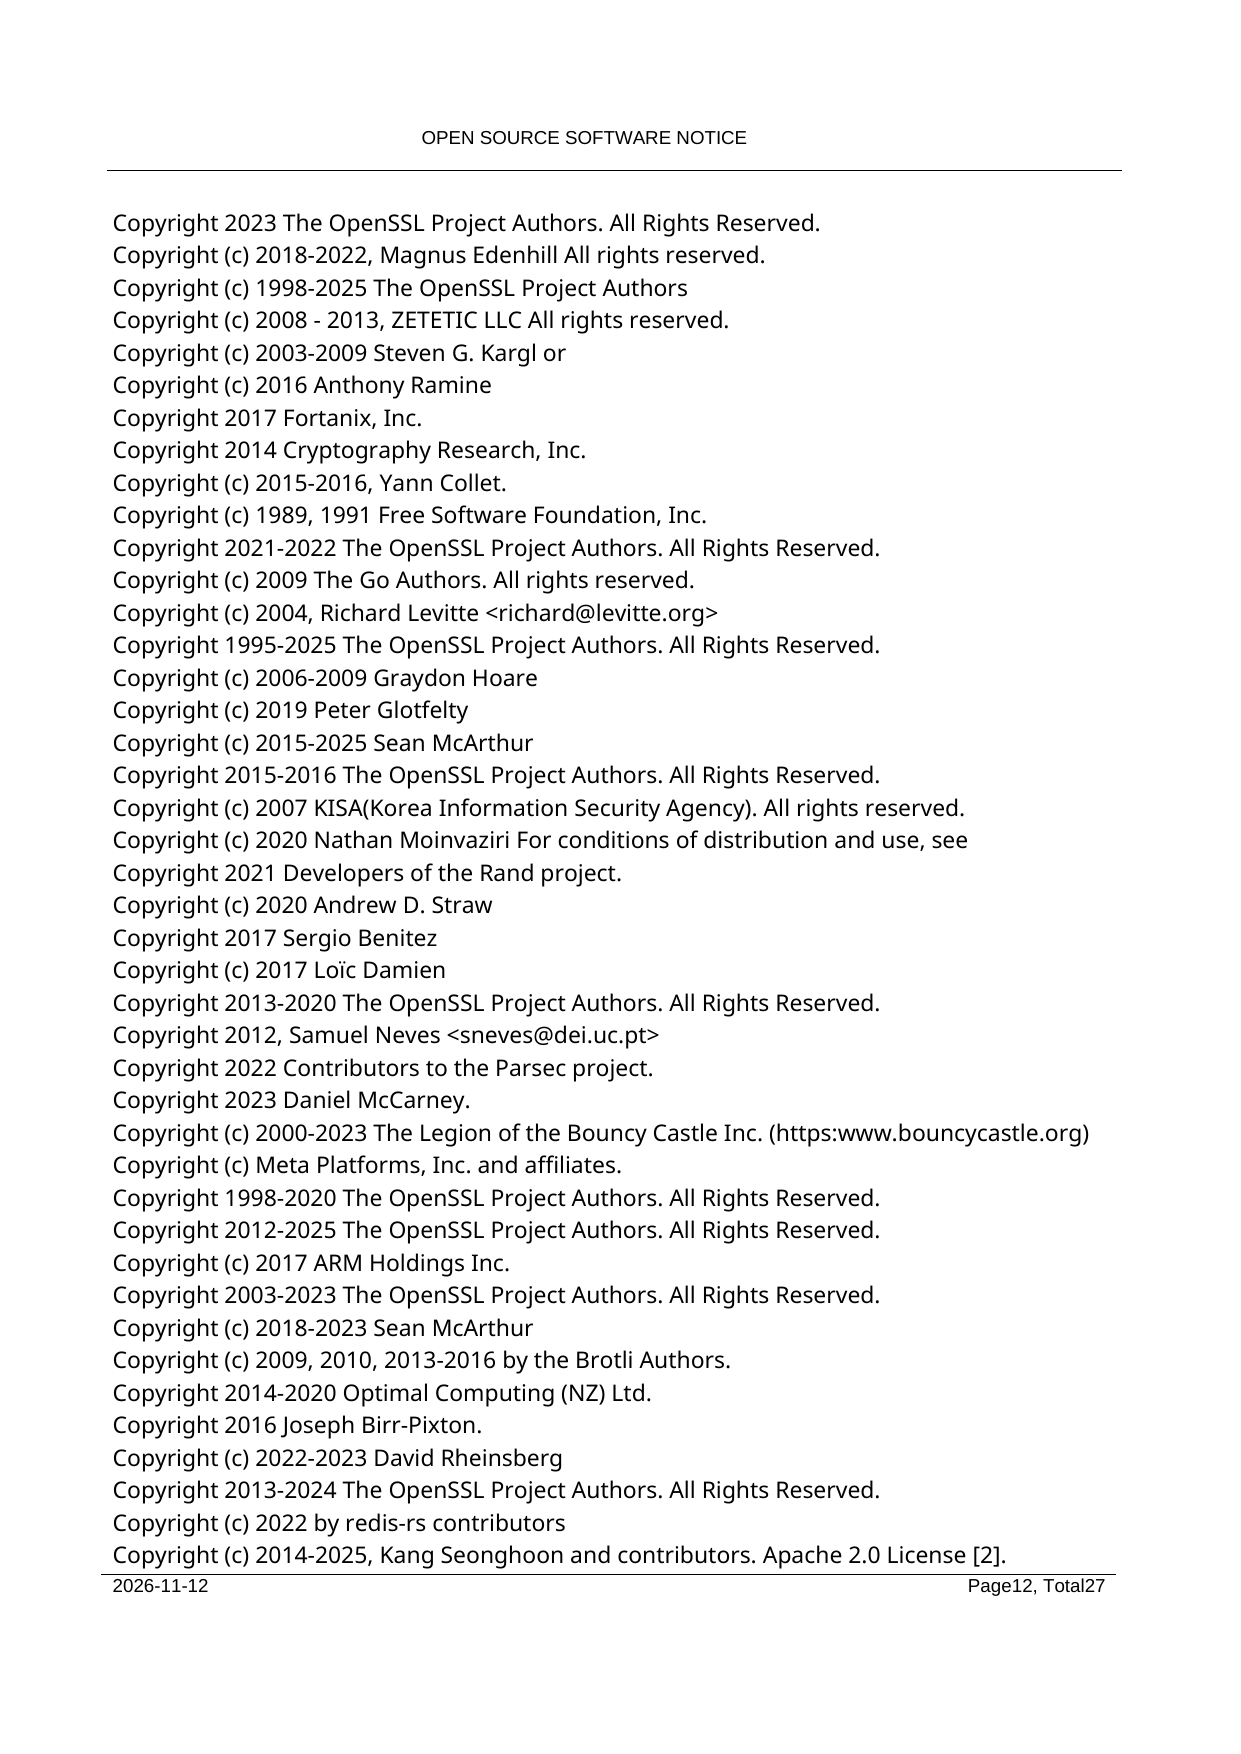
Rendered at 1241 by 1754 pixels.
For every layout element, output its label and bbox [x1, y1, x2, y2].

text [112, 206, 1128, 1571]
